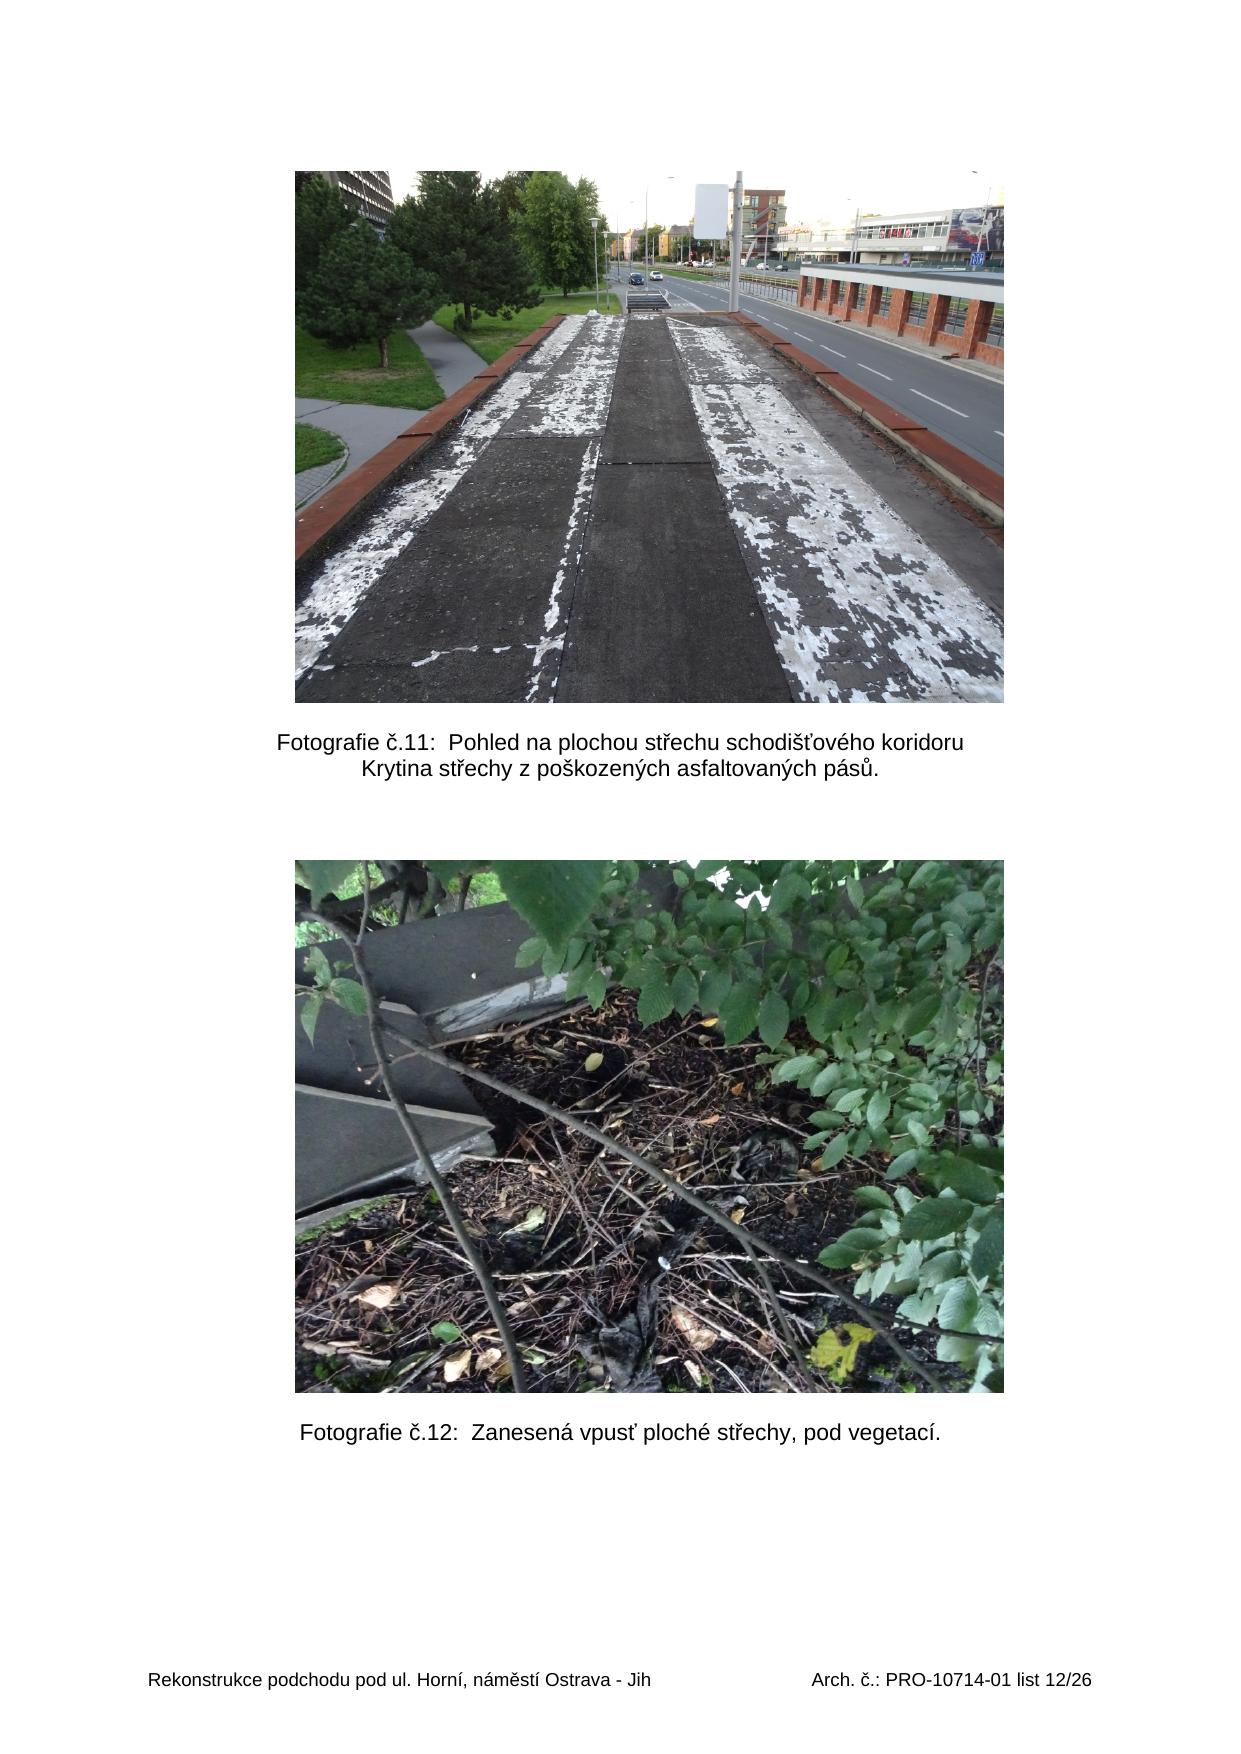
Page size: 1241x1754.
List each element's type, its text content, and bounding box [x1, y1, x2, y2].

text Fotografie č.11: Pohled na plochou střechu schodišťového koridoru [148, 729, 1092, 755]
picture [295, 171, 1004, 703]
text Fotografie č.12: Zanesená vpusť ploché střechy, pod vegetací. [148, 1418, 1092, 1445]
text Krytina střechy z poškozených asfaltovaných pásů. [148, 755, 1092, 782]
picture [295, 860, 1004, 1393]
